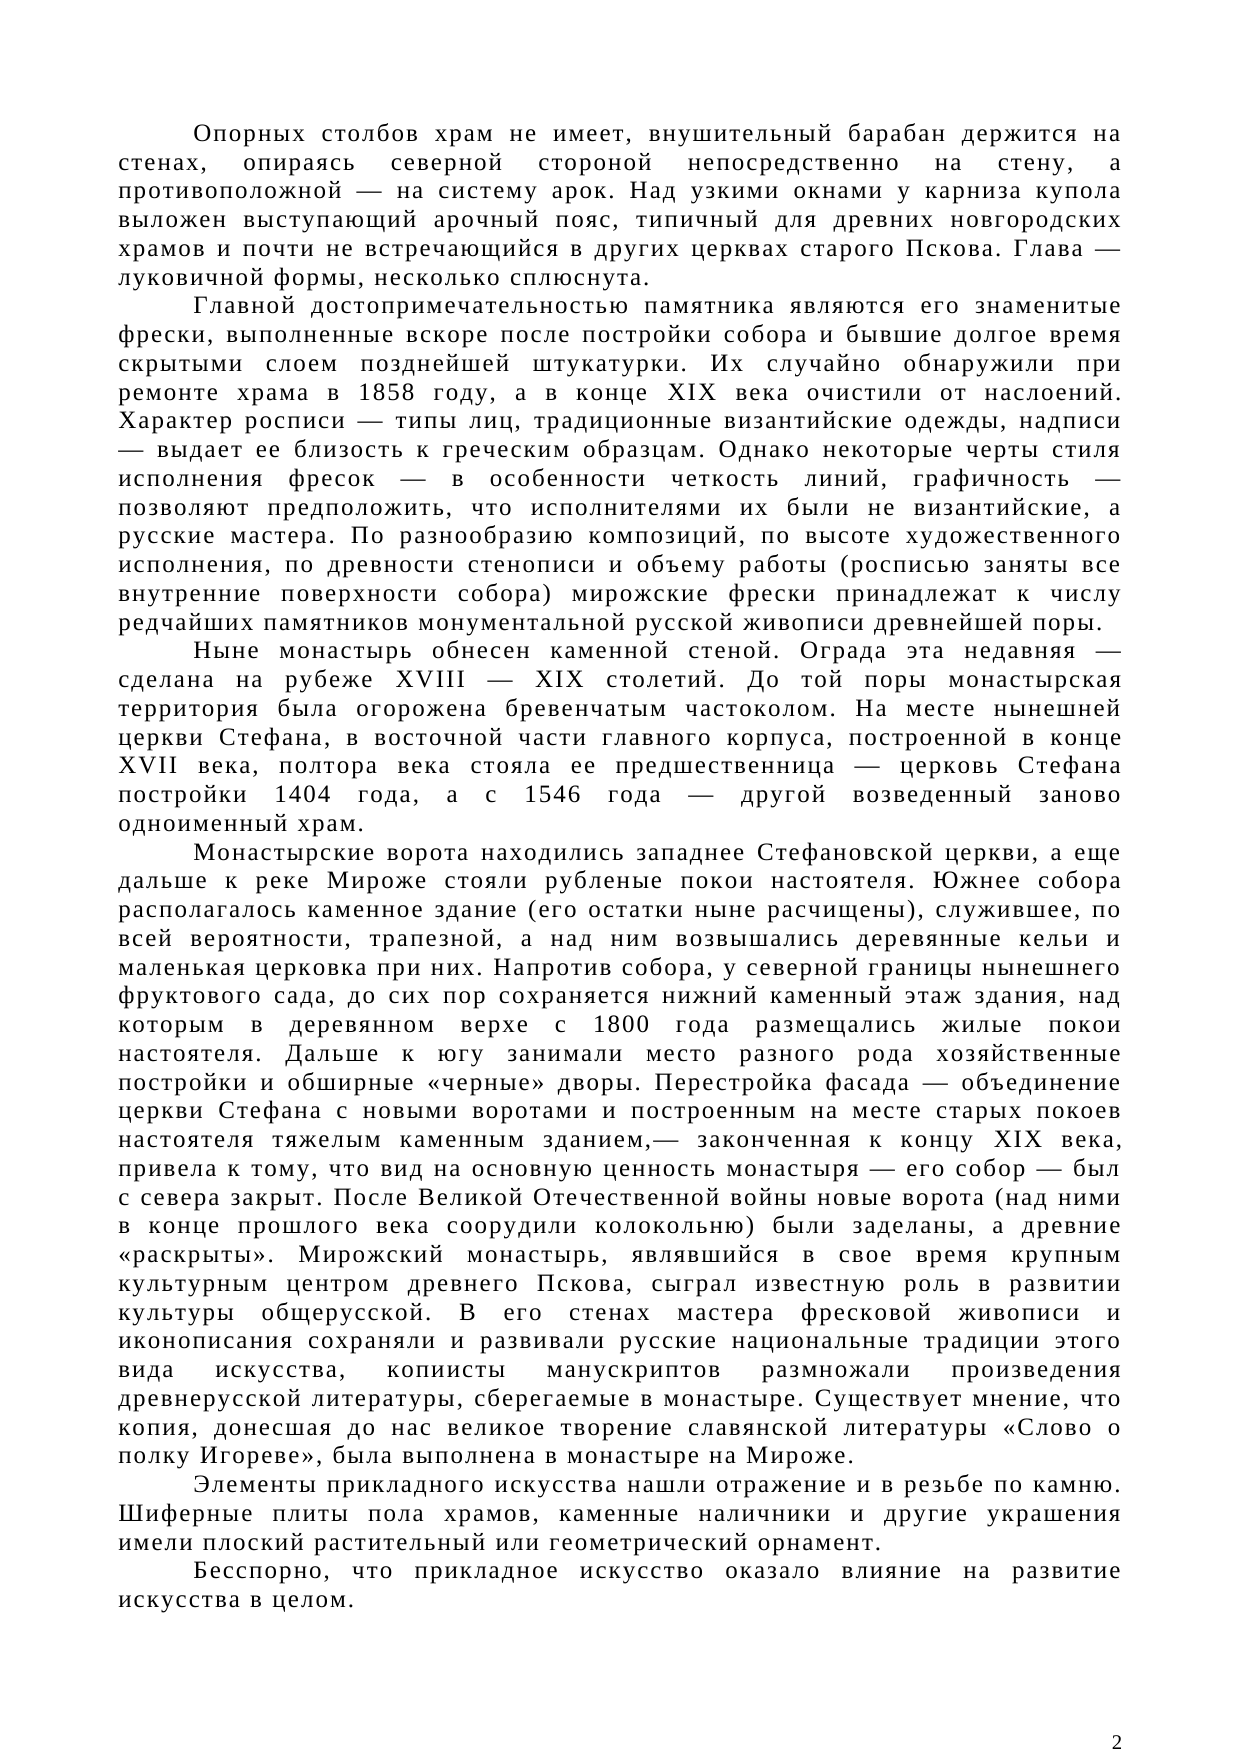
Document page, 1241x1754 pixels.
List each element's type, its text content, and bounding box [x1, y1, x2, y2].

text Бесспорно, что прикладное искусство оказало влияние на развитие искусства в целом. [118, 1556, 1122, 1613]
text Опорных столбов храм не имеет, внушительный барабан держится на стенах, опираясь северной стороной непосредственно на стену, а противоположной — на систему арок. Над узкими окнами у карниза купола выложен выступающий арочный пояс, типичный для древних новгородских храмов и почти не встречающийся в других церквах старого Пскова. Глава — луковичной формы, несколько сплюснута. [118, 118, 1122, 291]
text Ныне монастырь обнесен каменной стеной. Ограда эта недавняя — сделана на рубеже XVIII — XIX столетий. До той поры монастырская территория была огорожена бревенчатым частоколом. На месте нынешней церкви Стефана, в восточной части главного корпуса, построенной в конце XVII века, полтора века стояла ее предшественница — церковь Стефана постройки 1404 года, а с 1546 года — другой возведенный заново одноименный храм. [118, 636, 1122, 837]
text Монастырские ворота находились западнее Стефановской церкви, а еще дальше к реке Мироже стояли рубленые покои настоятеля. Южнее собора располагалось каменное здание (его остатки ныне расчищены), служившее, по всей вероятности, трапезной, а над ним возвышались деревянные кельи и маленькая церковка при них. Напротив собора, у северной границы нынешнего фруктового сада, до сих пор сохраняется нижний каменный этаж здания, над которым в деревянном верхе с 1800 года размещались жилые покои настоятеля. Дальше к югу занимали место разного рода хозяйственные постройки и обширные «черные» дворы. Перестройка фасада — объединение церкви Стефана с новыми воротами и построенным на месте старых покоев настоятеля тяжелым каменным зданием,— законченная к концу XIX века, привела к тому, что вид на основную ценность монастыря — его собор — был с севера закрыт. После Великой Отечественной войны новые ворота (над ними в конце прошлого века соорудили колокольню) были заделаны, а древние «раскрыты». Мирожский монастырь, являвшийся в свое время крупным культурным центром древнего Пскова, сыграл известную роль в развитии культуры общерусской. В его стенах мастера фресковой живописи и иконописания сохраняли и развивали русские национальные традиции этого вида искусства, копиисты манускриптов размножали произведения древнерусской литературы, сберегаемые в монастыре. Существует мнение, что копия, донесшая до нас великое творение славянской литературы «Слово о полку Игореве», была выполнена в монастыре на Мироже. [118, 837, 1122, 1469]
text Главной достопримечательностью памятника являются его знаменитые фрески, выполненные вскоре после постройки собора и бывшие долгое время скрытыми слоем позднейшей штукатурки. Их случайно обнаружили при ремонте храма в 1858 году, а в конце XIX века очистили от наслоений. Характер росписи — типы лиц, традиционные византийские одежды, надписи — выдает ее близость к греческим образцам. Однако некоторые черты стиля исполнения фресок — в особенности четкость линий, графичность — позволяют предположить, что исполнителями их были не византийские, а русские мастера. По разнообразию композиций, по высоте художественного исполнения, по древности стенописи и объему работы (росписью заняты все внутренние поверхности собора) мирожские фрески принадлежат к числу редчайших памятников монументальной русской живописи древнейшей поры. [118, 291, 1122, 636]
text Элементы прикладного искусства нашли отражение и в резьбе по камню. Шиферные плиты пола храмов, каменные наличники и другие украшения имели плоский растительный или геометрический орнамент. [118, 1469, 1122, 1556]
